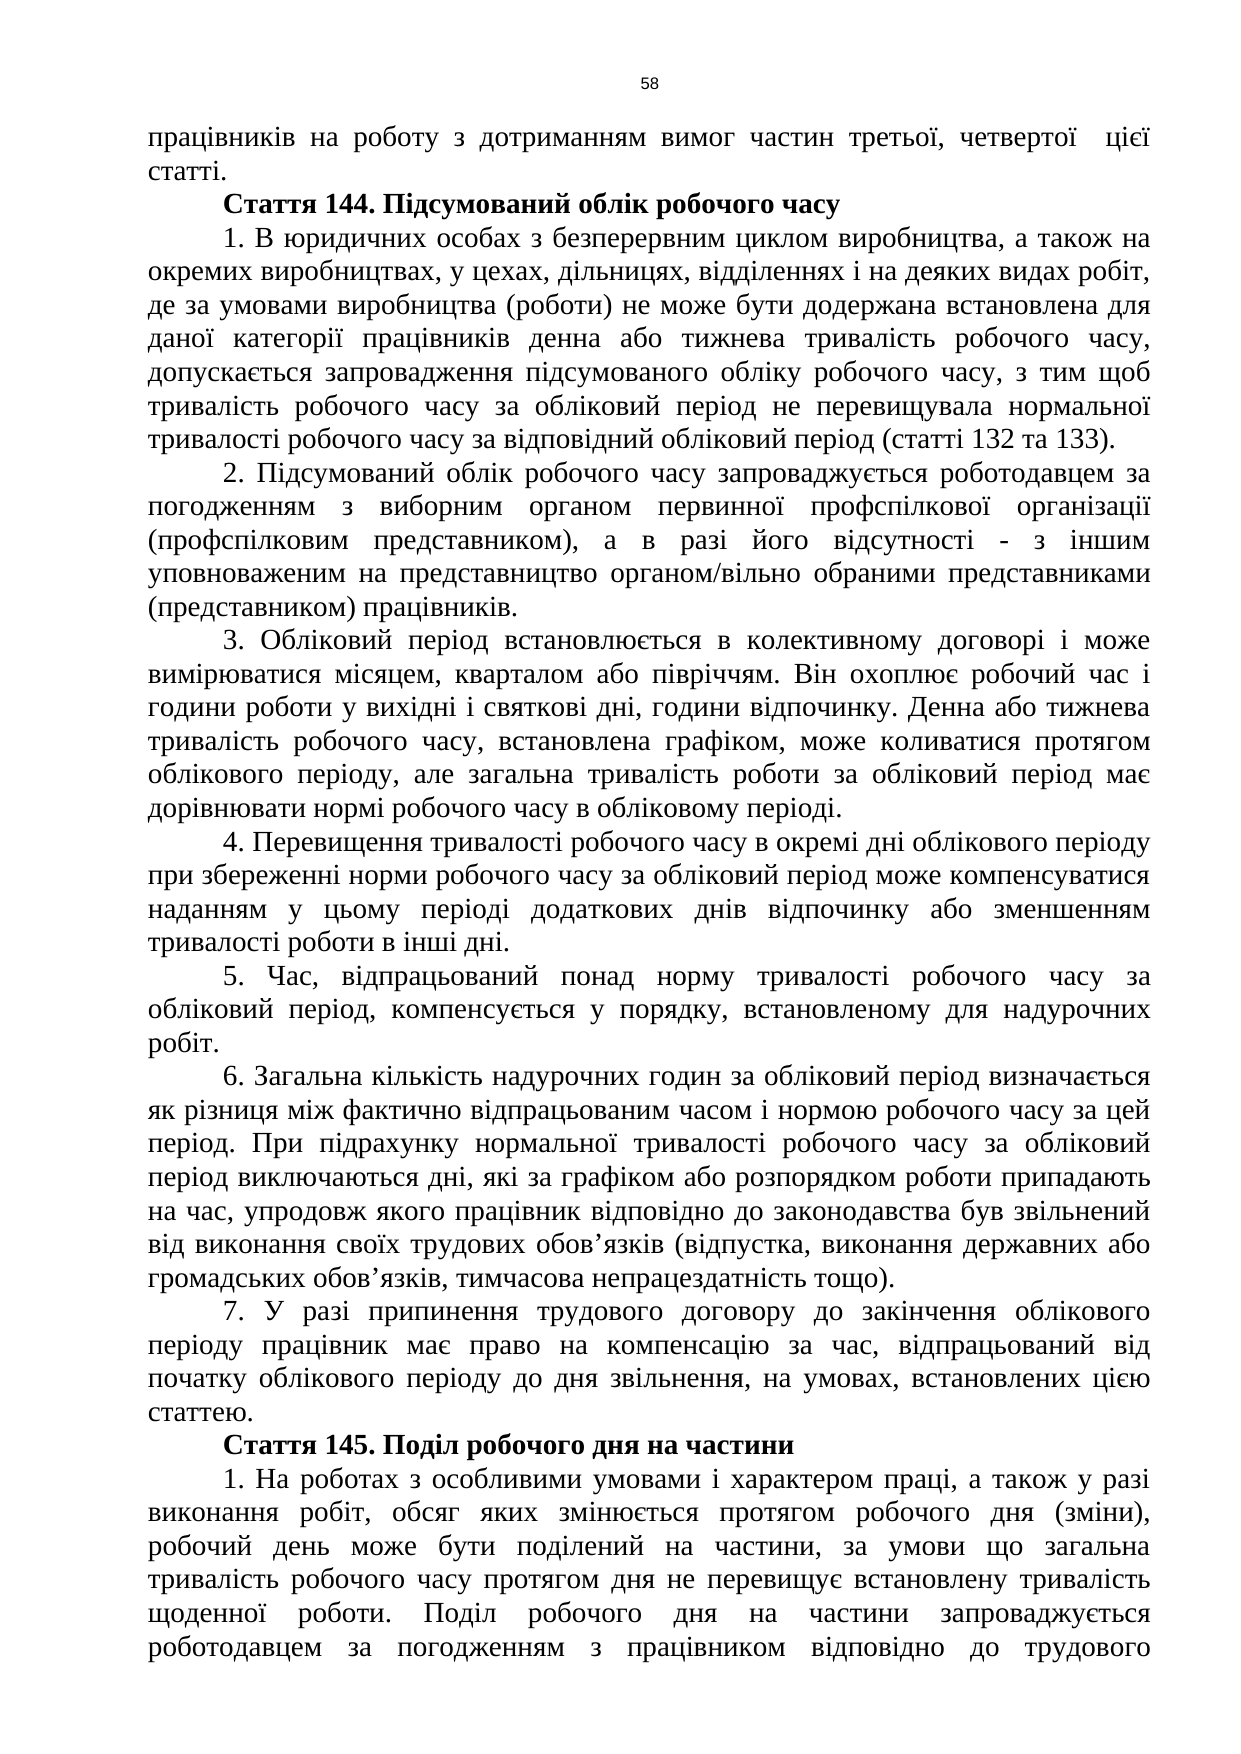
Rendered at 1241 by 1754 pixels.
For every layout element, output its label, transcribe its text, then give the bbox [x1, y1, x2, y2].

text Стаття 144. Підсумований облік робочого часу [148, 186, 1152, 220]
text 7. У разі припинення трудового договору до закінчення облікового періоду працівник має право на компенсацію за час, відпрацьований від початку облікового періоду до дня звільнення, на умовах, встановлених цією статтею. [148, 1293, 1152, 1427]
text 4. Перевищення тривалості робочого часу в окремі дні облікового періоду при збереженні норми робочого часу за обліковий період може компенсуватися наданням у цьому періоді додаткових днів відпочинку або зменшенням тривалості роботи в інші дні. [148, 824, 1152, 958]
text 2. Підсумований облік робочого часу запроваджується роботодавцем за погодженням з виборним органом первинної профспілкової організації (профспілковим представником), а в разі його відсутності - з іншим уповноваженим на представництво органом/вільно обраними представниками (представником) працівників. [148, 455, 1152, 622]
text 5. Час, відпрацьований понад норму тривалості робочого часу за обліковий період, компенсується у порядку, встановленому для надурочних робіт. [148, 958, 1152, 1058]
text 3. Обліковий період встановлюється в колективному договорі і може вимірюватися місяцем, кварталом або півріччям. Він охоплює робочий час і години роботи у вихідні і святкові дні, години відпочинку. Денна або тижнева тривалість робочого часу, встановлена графіком, може коливатися протягом облікового періоду, але загальна тривалість роботи за обліковий період має дорівнювати нормі робочого часу в обліковому періоді. [148, 622, 1152, 824]
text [148, 1461, 1152, 1662]
text 1. В юридичних особах з безперервним циклом виробництва, а також на окремих виробництвах, у цехах, дільницях, відділеннях і на деяких видах робіт, де за умовами виробництва (роботи) не може бути додержана встановлена для даної категорії працівників денна або тижнева тривалість робочого часу, допускається запровадження підсумованого обліку робочого часу, з тим щоб тривалість робочого часу за обліковий період не перевищувала нормальної тривалості робочого часу за відповідний обліковий період (статті 132 та 133). [148, 220, 1152, 455]
text 6. Загальна кількість надурочних годин за обліковий період визначається як різниця між фактично відпрацьованим часом і нормою робочого часу за цей період. При підрахунку нормальної тривалості робочого часу за обліковий період виключаються дні, які за графіком або розпорядком роботи припадають на час, упродовж якого працівник відповідно до законодавства був звільнений від виконання своїх трудових обов’язків (відпустка, виконання державних або громадських обов’язків, тимчасова непрацездатність тощо). [148, 1058, 1152, 1293]
text Стаття 145. Поділ робочого дня на частини [148, 1427, 1152, 1461]
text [148, 119, 1152, 186]
